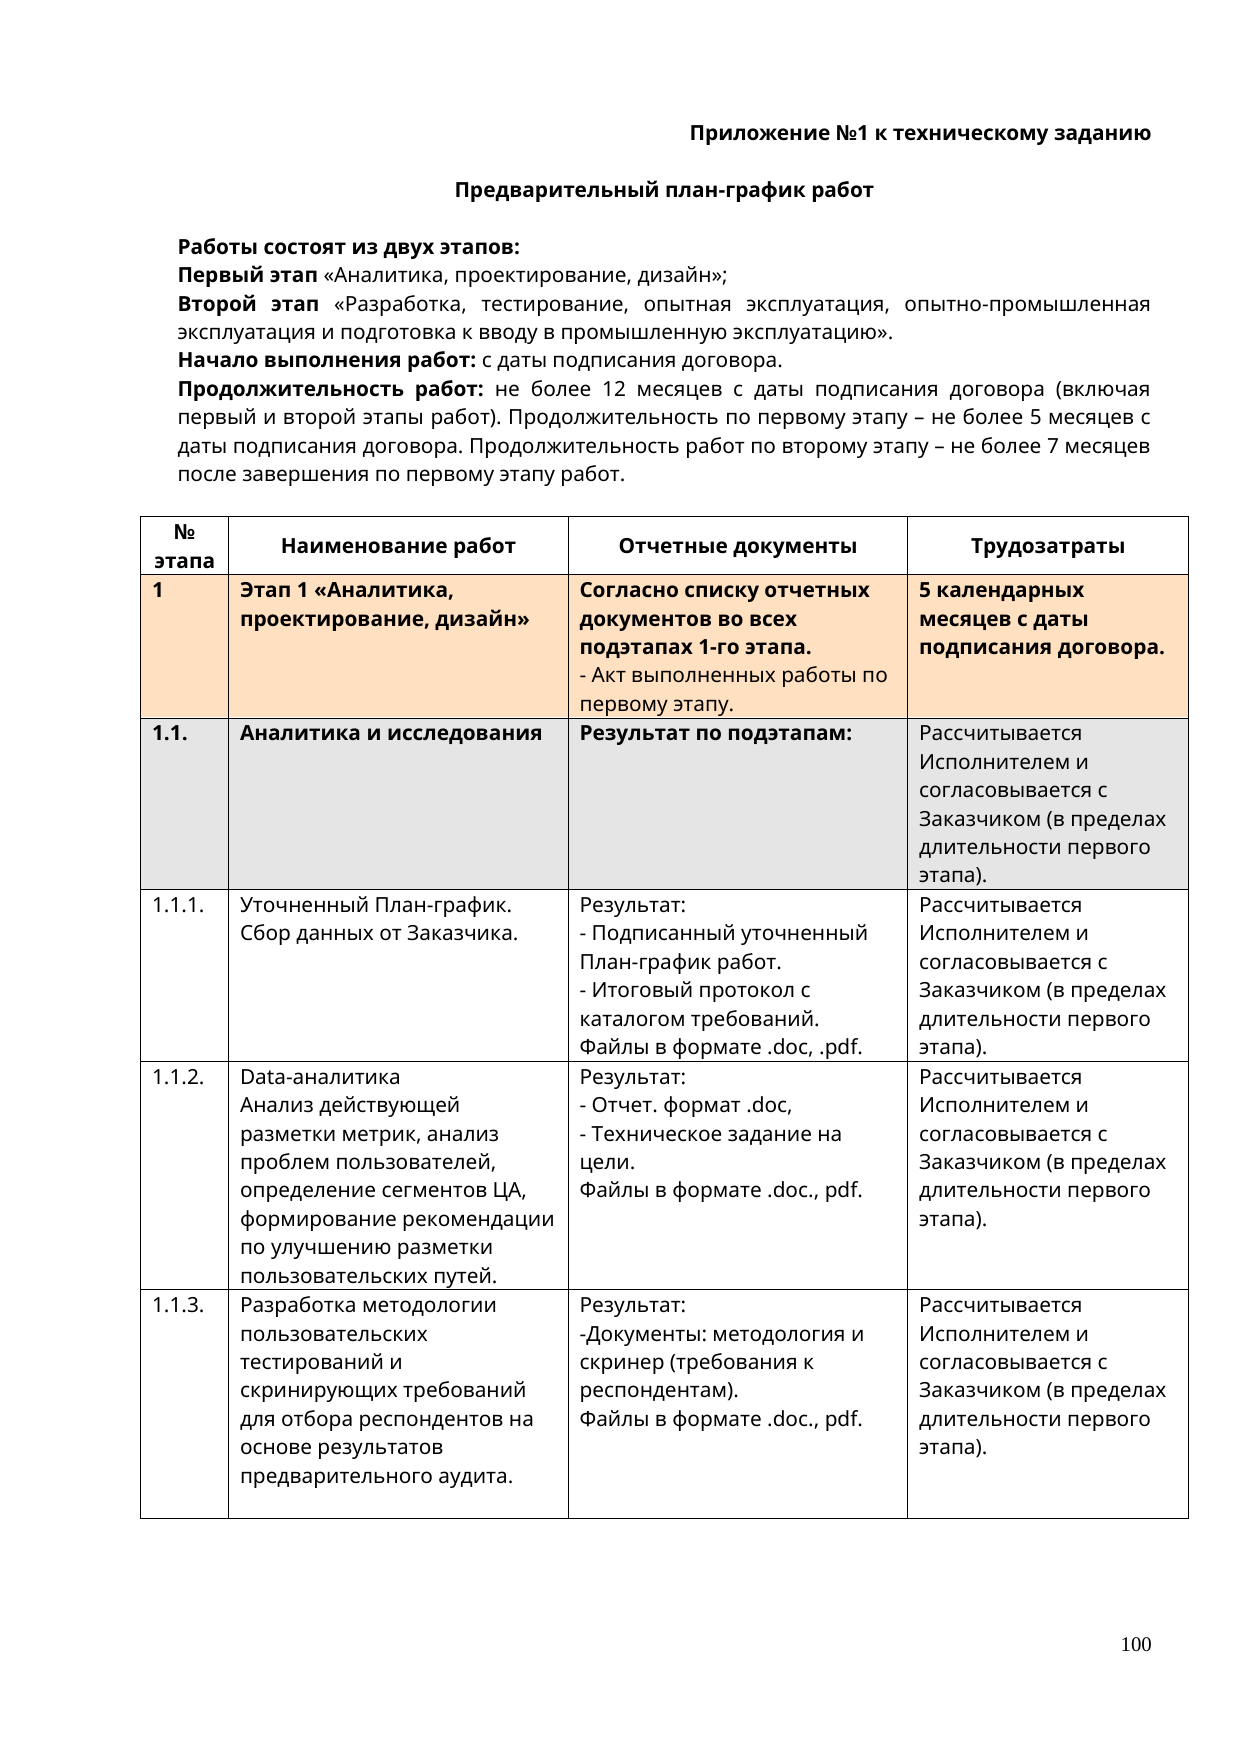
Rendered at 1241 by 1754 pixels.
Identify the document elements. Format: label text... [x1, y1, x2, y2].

table_cell Рассчитывается Исполнителем и согласовывается с Заказчиком (в пределах длительности первого этапа). [908, 890, 1188, 1061]
table_cell Согласно списку отчетных документов во всех подэтапах 1-го этапа. - Акт выполненных работы по первому этапу. [569, 575, 907, 717]
table_cell 1.1.3. [141, 1290, 228, 1517]
text Второй этап «Разработка, тестирование, опытная эксплуатация, опытно-промышленная эксплуатация и подготовка к вводу в промышленную эксплуатацию». [177, 289, 1152, 346]
text Предварительный план-график работ [177, 175, 1152, 203]
table_cell Результат по подэтапам: [569, 719, 907, 889]
table_header Отчетные документы [569, 517, 907, 574]
text Продолжительность работ: не более 12 месяцев с даты подписания договора (включая первый и второй этапы работ). Продолжительность по первому этапу – не более 5 месяцев с даты подписания договора. Продолжительность работ по второму этапу – не более 7 месяцев после завершения по первому этапу работ. [177, 374, 1152, 488]
table_cell Результат: -Документы: методология и скринер (требования к респондентам). Файлы в формате .doc., pdf. [569, 1290, 907, 1517]
text Первый этап «Аналитика, проектирование, дизайн»; [177, 260, 1152, 289]
table_header № этапа [141, 517, 228, 574]
table_header Трудозатраты [908, 517, 1188, 574]
table_cell Рассчитывается Исполнителем и согласовывается с Заказчиком (в пределах длительности первого этапа). [908, 1062, 1188, 1289]
table_cell Аналитика и исследования [229, 719, 568, 889]
table_cell Рассчитывается Исполнителем и согласовывается с Заказчиком (в пределах длительности первого этапа). [908, 719, 1188, 889]
table_header Наименование работ [229, 517, 568, 574]
table_cell Data-аналитика Анализ действующей разметки метрик, анализ проблем пользователей, определение сегментов ЦА, формирование рекомендации по улучшению разметки пользовательских путей. [229, 1062, 568, 1289]
table_cell Разработка методологии пользовательских тестирований и скринирующих требований для отбора респондентов на основе результатов предварительного аудита. [229, 1290, 568, 1517]
table_cell Результат: - Отчет. формат .doc, - Техническое задание на цели. Файлы в формате .doc., pdf. [569, 1062, 907, 1289]
table_cell Результат: - Подписанный уточненный План-график работ. - Итоговый протокол с каталогом требований. Файлы в формате .doc, .pdf. [569, 890, 907, 1061]
text Работы состоят из двух этапов: [177, 232, 1152, 260]
table_cell Уточненный План-график. Сбор данных от Заказчика. [229, 890, 568, 1061]
table_cell 1 [141, 575, 228, 717]
table_cell Этап 1 «Аналитика, проектирование, дизайн» [229, 575, 568, 717]
table_cell 1.1.2. [141, 1062, 228, 1289]
table_cell 1.1. [141, 719, 228, 889]
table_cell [908, 1290, 1188, 1517]
table_cell 5 календарных месяцев с даты подписания договора. [908, 575, 1188, 717]
table_cell 1.1.1. [141, 890, 228, 1061]
subtitle Приложение №1 к техническому заданию [177, 118, 1152, 147]
text Начало выполнения работ: с даты подписания договора. [177, 346, 1152, 374]
